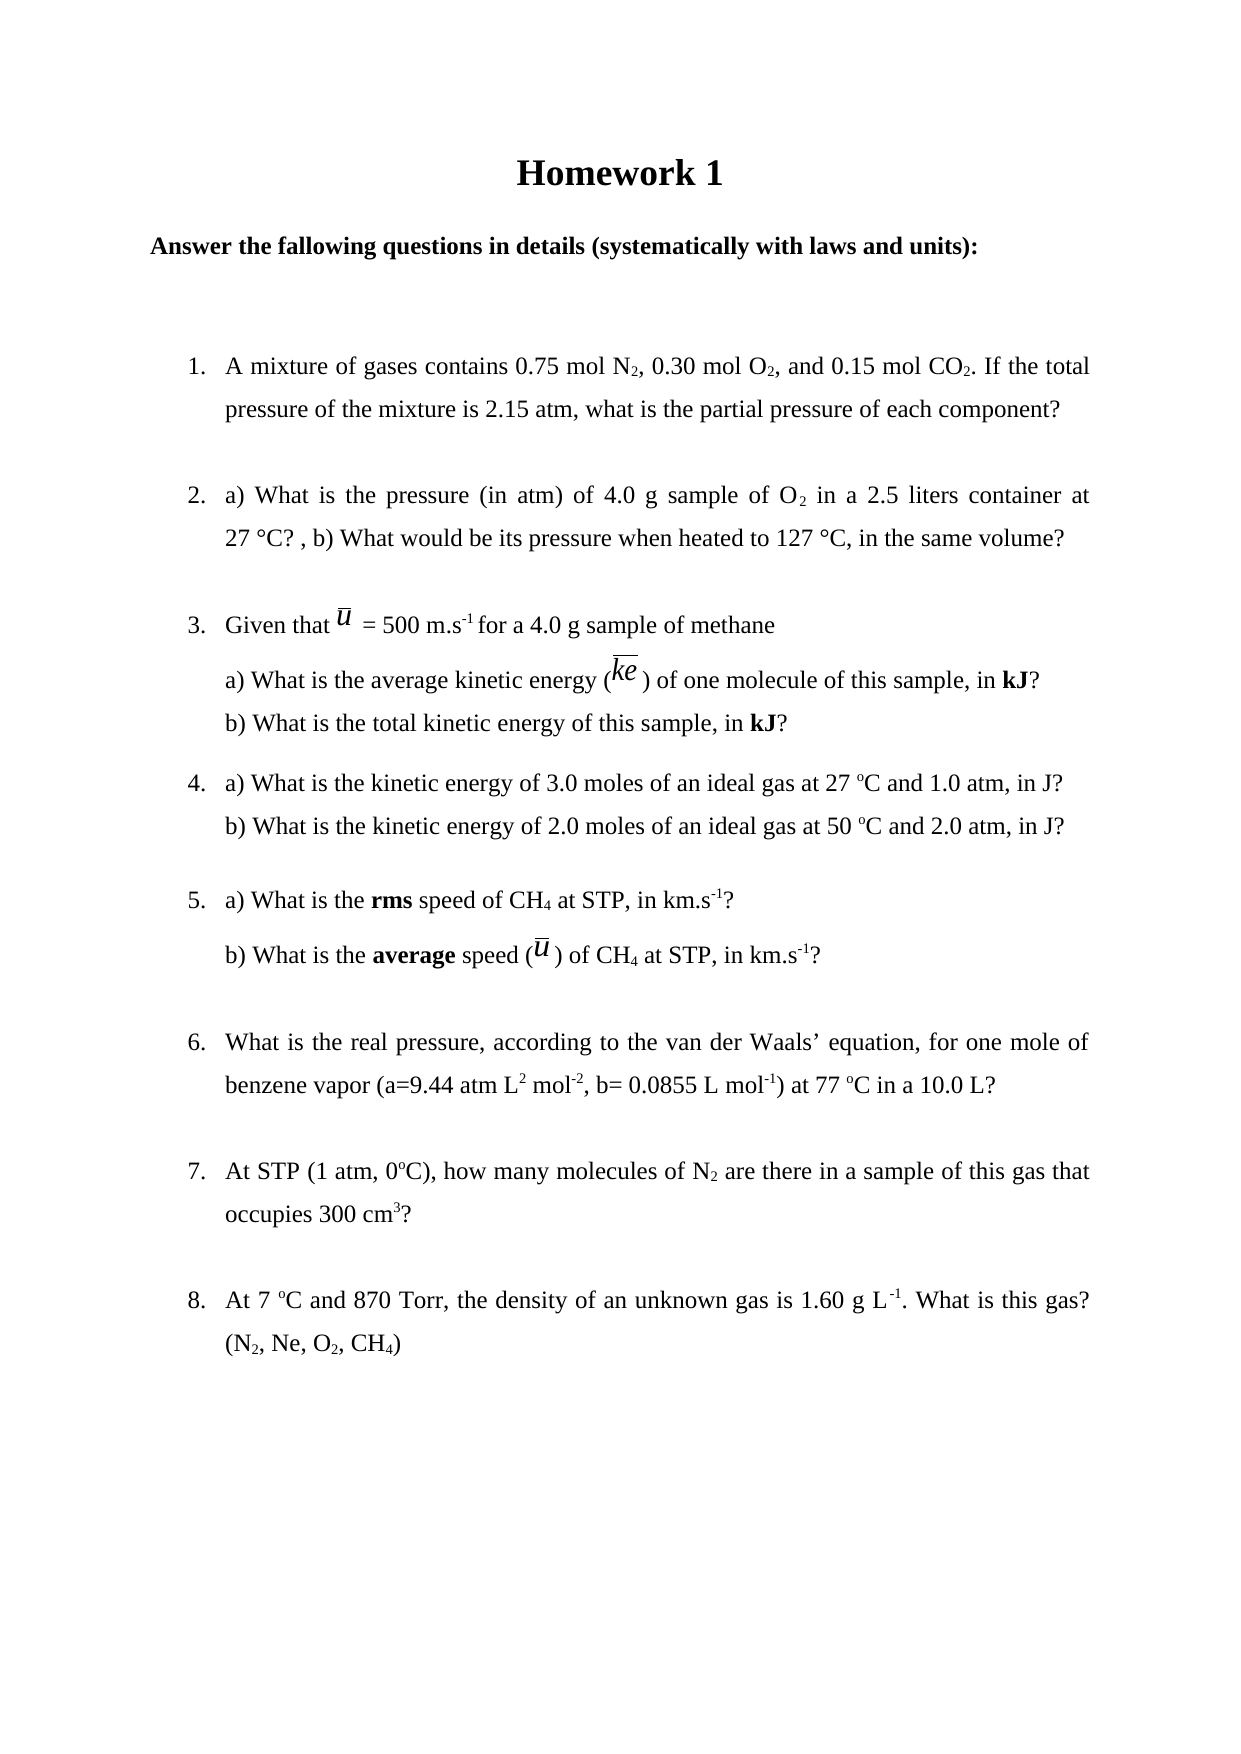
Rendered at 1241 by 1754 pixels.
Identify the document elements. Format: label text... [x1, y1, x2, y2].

list a) What is the kinetic energy of 3.0 moles of an ideal gas at 27 oC and 1.0 atm, in J? [187, 768, 1090, 797]
list What is the real pressure, according to the van der Waals’ equation, for one mole of benzene vapor (a=9.44 atm L2 mol-2, b= 0.0855 L mol-1) at 77 oC in a 10.0 L? [187, 1027, 1090, 1098]
text Answer the fallowing questions in details (systematically with laws and units): [150, 231, 1090, 260]
text Homework 1 [150, 150, 1090, 193]
list a) What is the rms speed of CH4 at STP, in km.s-1? [187, 885, 1090, 914]
list At STP (1 atm, 0oC), how many molecules of N2 are there in a sample of this gas that occupies 300 cm3? [187, 1156, 1090, 1228]
list At 7 oC and 870 Torr, the density of an unknown gas is 1.60 g L-1. What is this gas? (N2, Ne, O2, CH4) [187, 1285, 1090, 1357]
list a) What is the pressure (in atm) of 4.0 g sample of O2 in a 2.5 liters container at 27 °C? , b) What would be its pressure when heated to 127 °C, in the same volume? [187, 480, 1090, 552]
list b) What is the average speed () of CH4 at STP, in km.s-1? [225, 928, 1090, 969]
list A mixture of gases contains 0.75 mol N2, 0.30 mol O2, and 0.15 mol CO2. If the total pressure of the mixture is 2.15 atm, what is the partial pressure of each component? [187, 351, 1090, 423]
list b) What is the kinetic energy of 2.0 moles of an ideal gas at 50 oC and 2.0 atm, in J? [225, 811, 1090, 840]
list Given that = 500 m.s-1 for a 4.0 g sample of methane a) What is the average kinetic energy () of one molecule of this sample, in kJ? [187, 598, 1090, 694]
text b) What is the total kinetic energy of this sample, in kJ? [150, 708, 1090, 737]
